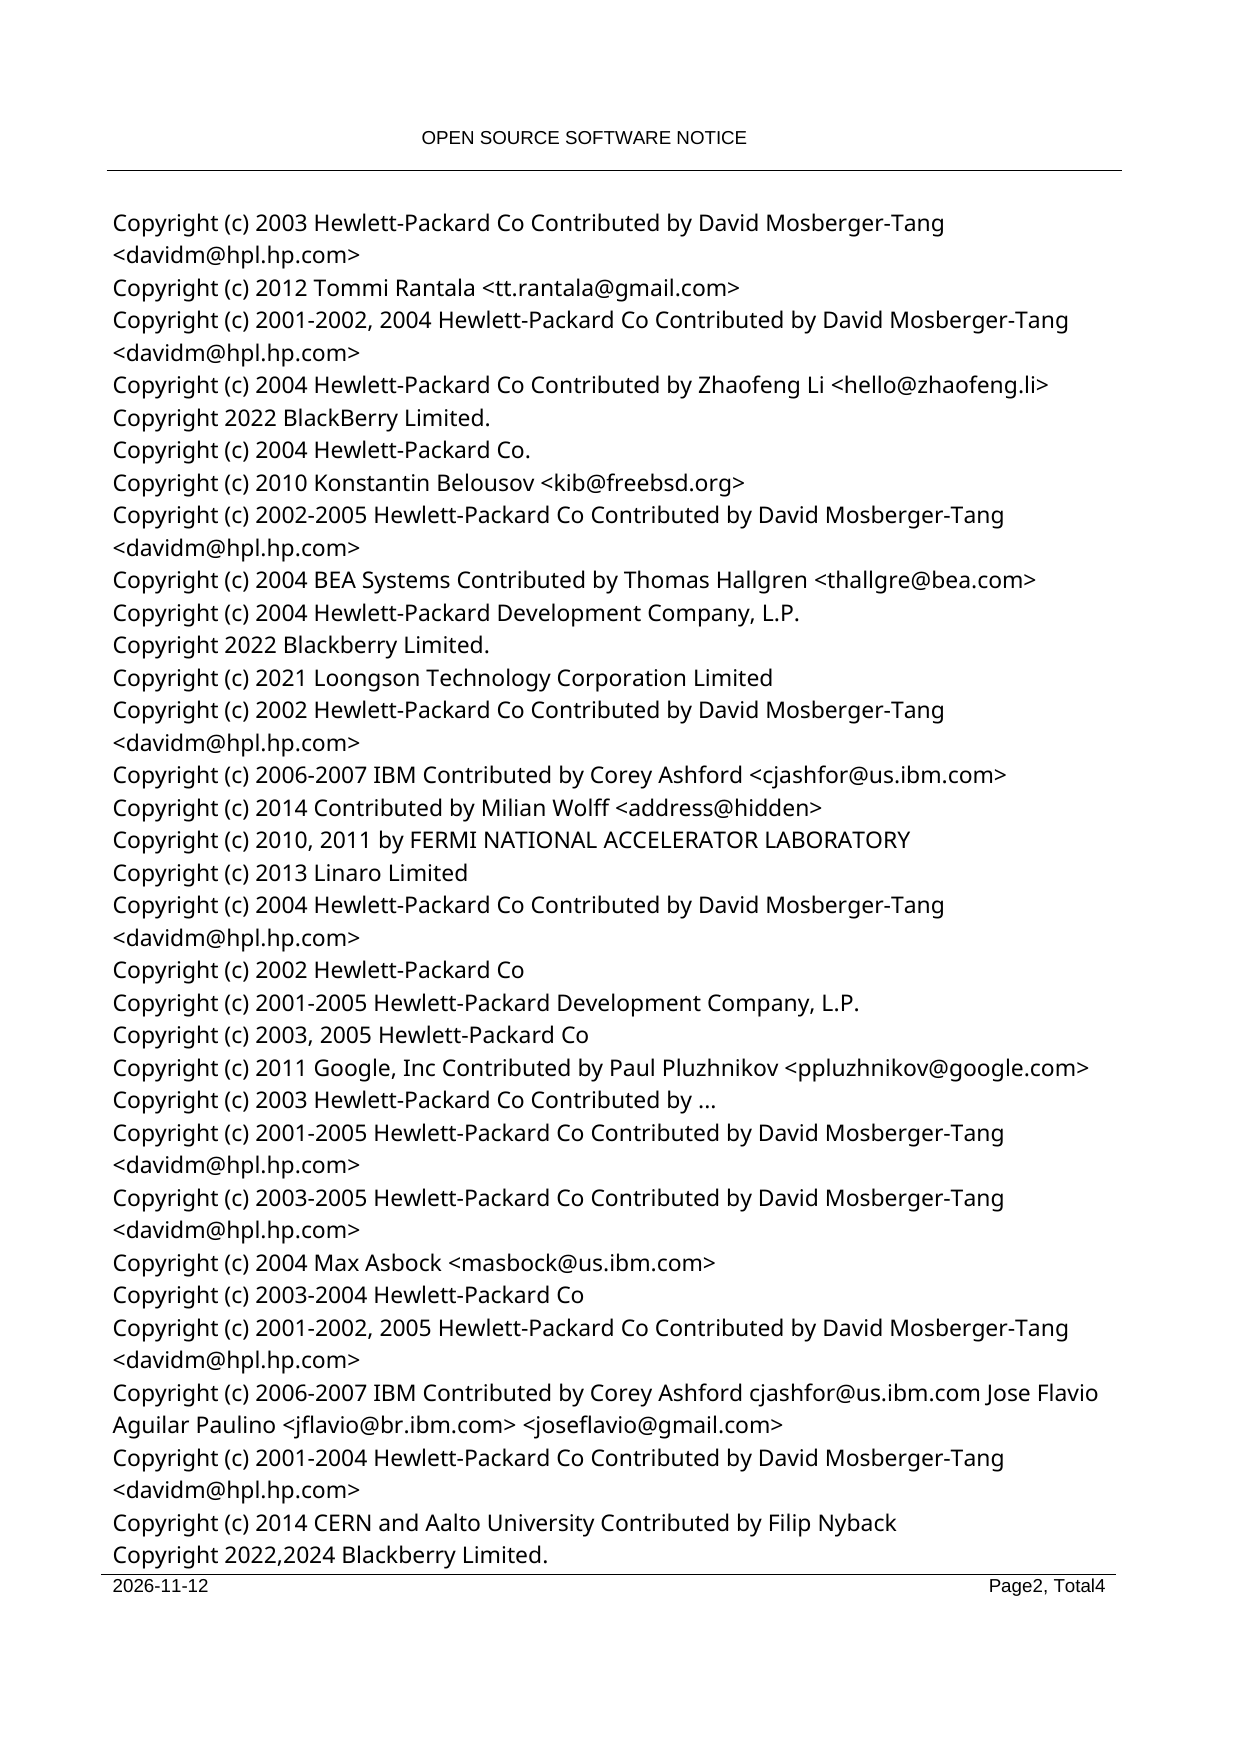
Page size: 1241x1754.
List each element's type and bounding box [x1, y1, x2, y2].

text [112, 206, 1128, 1571]
